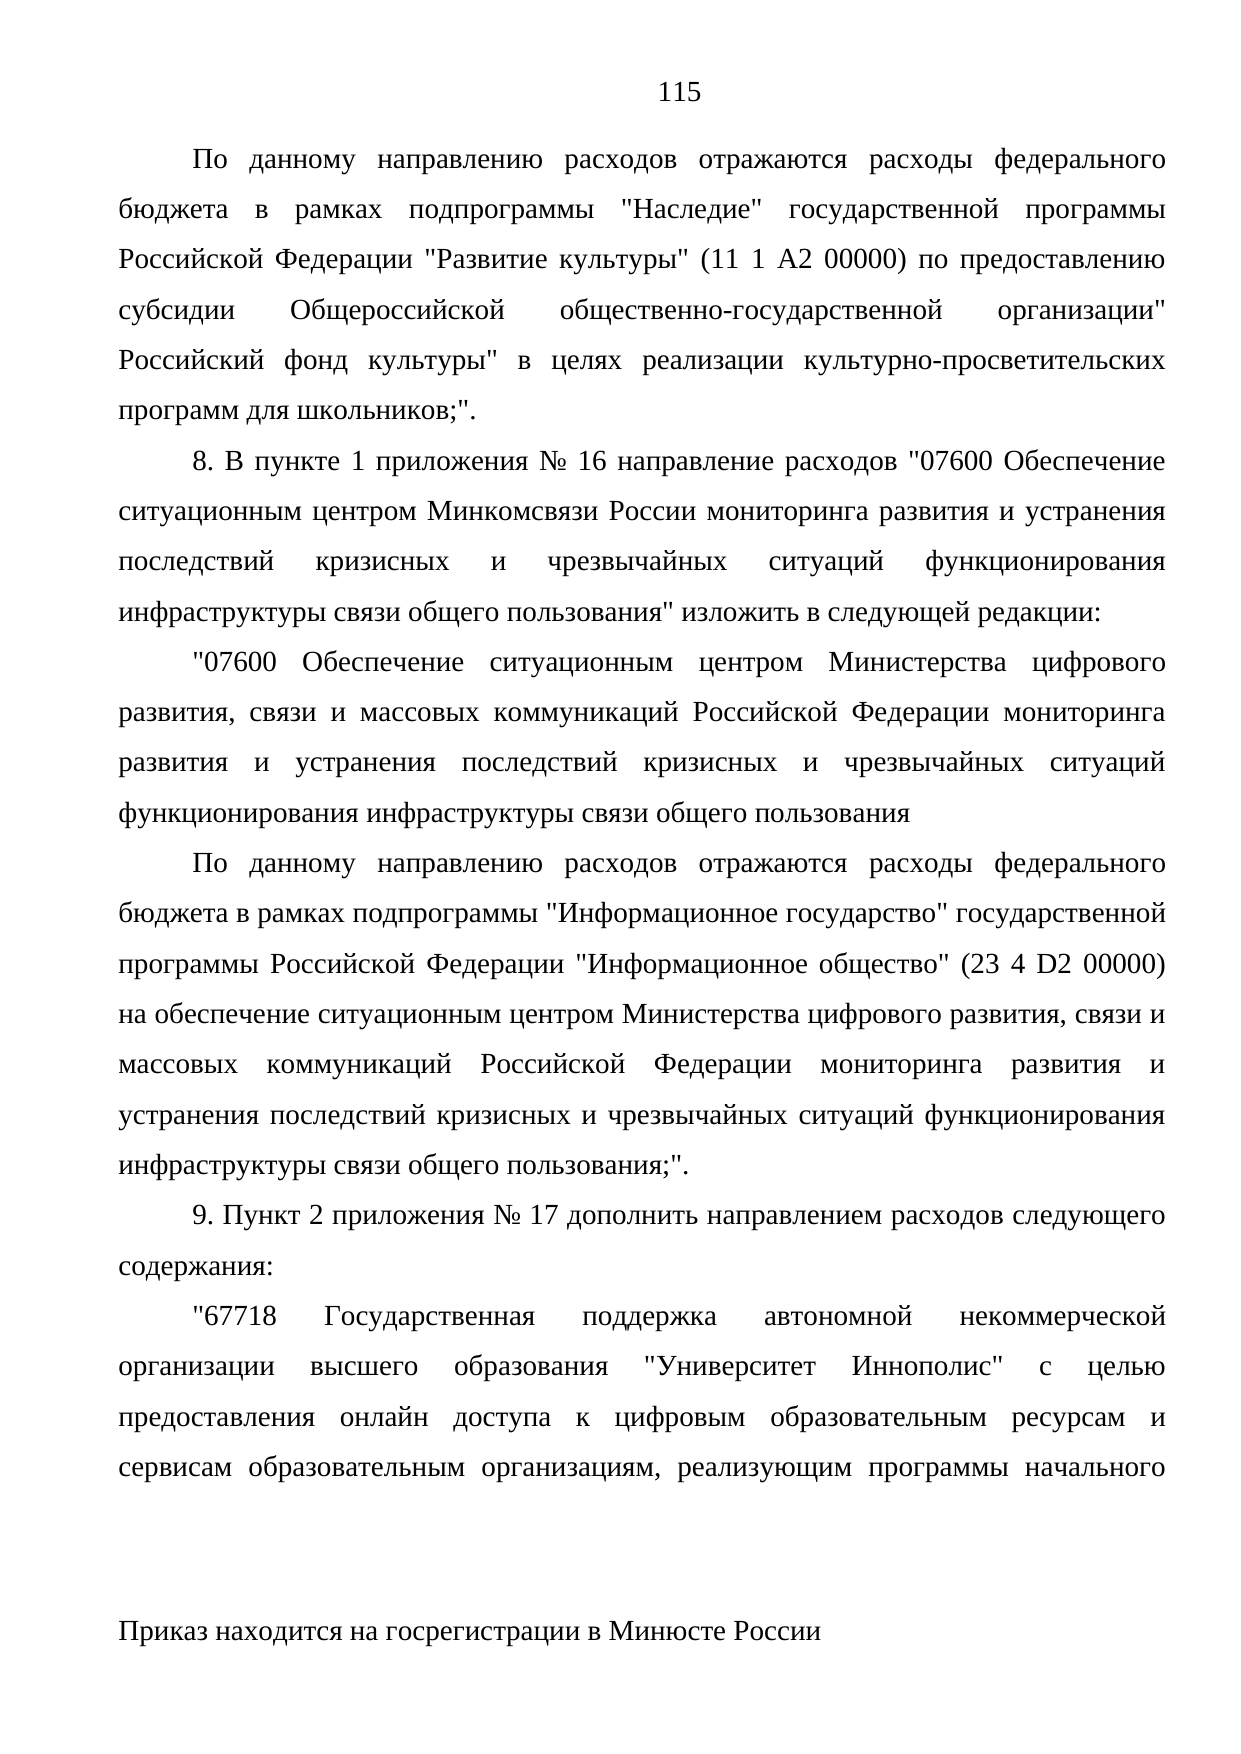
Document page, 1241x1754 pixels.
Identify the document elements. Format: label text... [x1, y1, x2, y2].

text 8. В пункте 1 приложения № 16 направление расходов "07600 Обеспечение ситуационным центром Минкомсвязи России мониторинга развития и устранения последствий кризисных и чрезвычайных ситуаций функционирования инфраструктуры связи общего пользования" изложить в следующей редакции: [118, 443, 1167, 627]
text По данному направлению расходов отражаются расходы федерального бюджета в рамках подпрограммы "Информационное государство" государственной программы Российской Федерации "Информационное общество" (23 4 D2 00000) на обеспечение ситуационным центром Министерства цифрового развития, связи и массовых коммуникаций Российской Федерации мониторинга развития и устранения последствий кризисных и чрезвычайных ситуаций функционирования инфраструктуры связи общего пользования;". [118, 845, 1167, 1181]
text "07600 Обеспечение ситуационным центром Министерства цифрового развития, связи и массовых коммуникаций Российской Федерации мониторинга развития и устранения последствий кризисных и чрезвычайных ситуаций функционирования инфраструктуры связи общего пользования [118, 644, 1167, 828]
text 9. Пункт 2 приложения № 17 дополнить направлением расходов следующего содержания: [118, 1197, 1167, 1281]
text По данному направлению расходов отражаются расходы федерального бюджета в рамках подпрограммы "Наследие" государственной программы Российской Федерации "Развитие культуры" (11 1 A2 00000) по предоставлению субсидии Общероссийской общественно-государственной организации" Российский фонд культуры" в целях реализации культурно-просветительских программ для школьников;". [118, 141, 1167, 426]
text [118, 1298, 1167, 1482]
